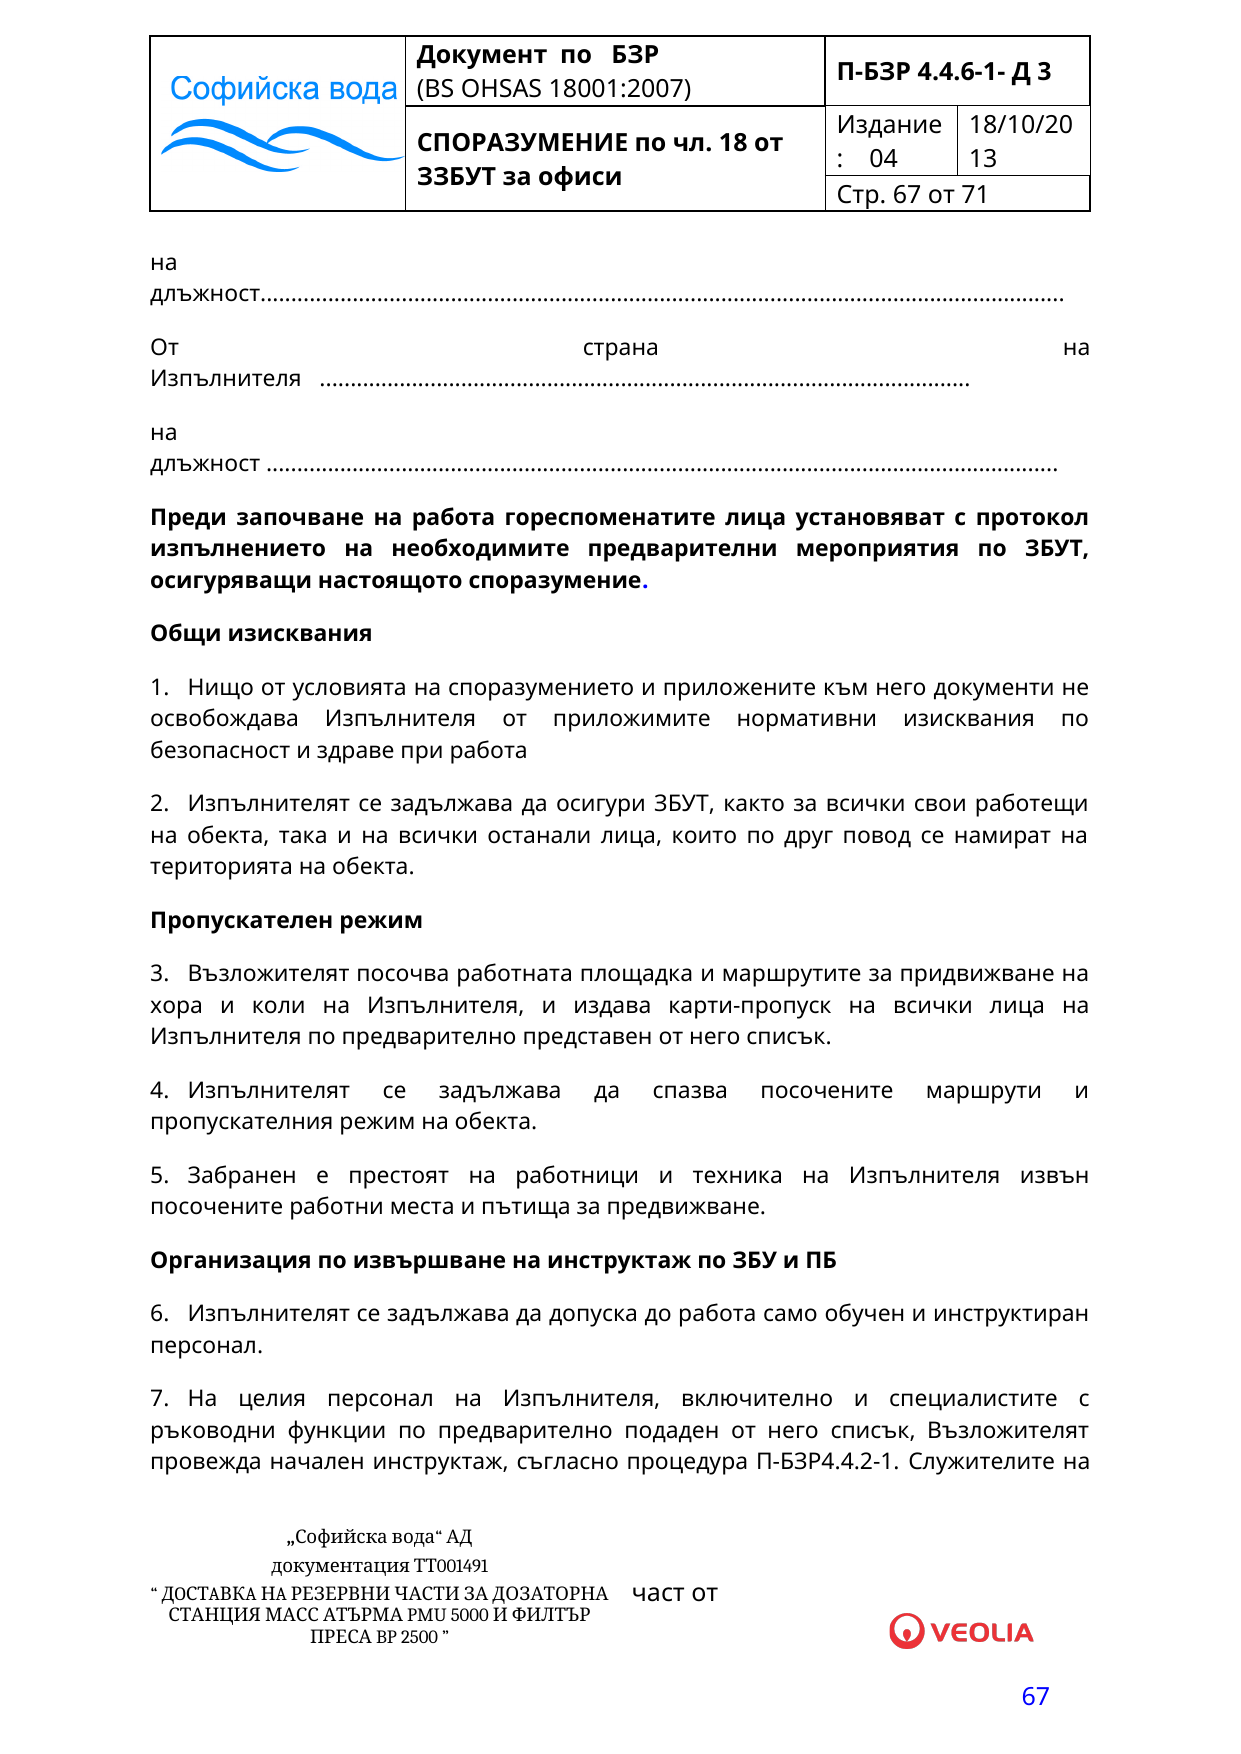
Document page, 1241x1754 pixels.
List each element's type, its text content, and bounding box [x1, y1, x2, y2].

list Изпълнителят се задължава да допуска до работа само обучен и инструктиран персонал. [150, 1297, 1090, 1360]
list Нищо от условията на споразумението и приложените към него документи не освобождава Изпълнителя от приложимите нормативни изисквания по безопасност и здраве при работа [150, 671, 1090, 765]
list Изпълнителят се задължава да осигури ЗБУТ, както за всички свои работещи на обекта, така и на всички останали лица, които по друг повод се намират на територията на обекта. [150, 787, 1090, 881]
text От страна на Изпълнителя .......................................................................................................... [150, 331, 1090, 393]
picture [889, 1613, 1034, 1649]
list Възложителят посочва работната площадка и маршрутите за придвижване на хора и коли на Изпълнителя, и издава карти-пропуск на всички лица на Изпълнителя по предварително представен от него списък. [150, 957, 1090, 1051]
text на длъжност................................................................................................................................... [150, 246, 1090, 308]
text Организация по извършване на инструктаж по ЗБУ и ПБ [150, 1243, 1090, 1275]
text на длъжност ................................................................................................................................. [150, 416, 1090, 478]
text Преди започване на работа гореспоменатите лица установяват с протокол изпълнението на необходимите предварителни мероприятия по ЗБУТ, осигуряващи настоящото споразумение. [150, 501, 1090, 595]
text Пропускателен режим [150, 903, 1090, 935]
picture [161, 76, 405, 172]
text Общи изисквания [150, 617, 1090, 648]
list Изпълнителят се задължава да спазва посочените маршрути и пропускателния режим на обекта. [150, 1073, 1090, 1136]
list Забранен е престоят на работници и техника на Изпълнителя извън посочените работни места и пътища за предвижване. [150, 1158, 1090, 1221]
